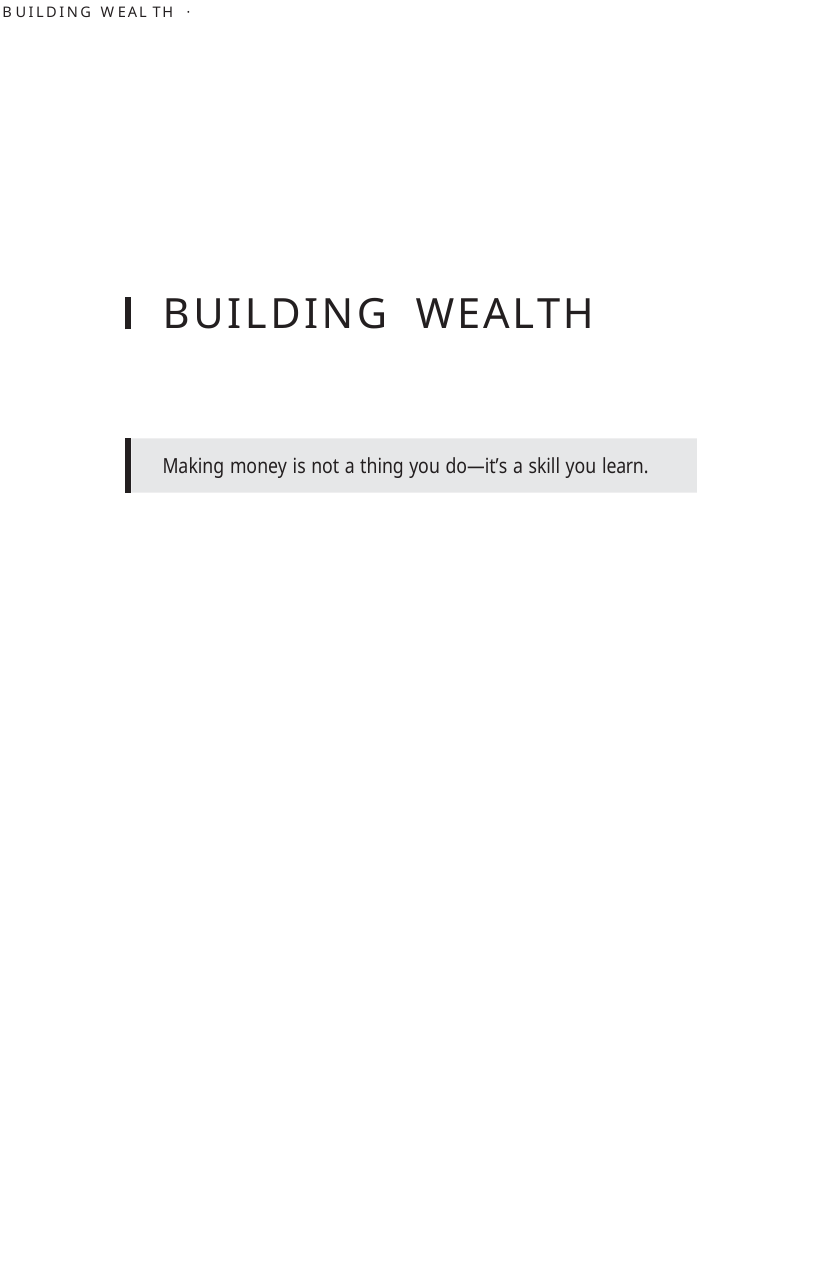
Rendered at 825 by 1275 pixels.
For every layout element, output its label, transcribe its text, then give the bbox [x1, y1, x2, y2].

subtitle BUILDING WEALTH [162, 283, 712, 340]
